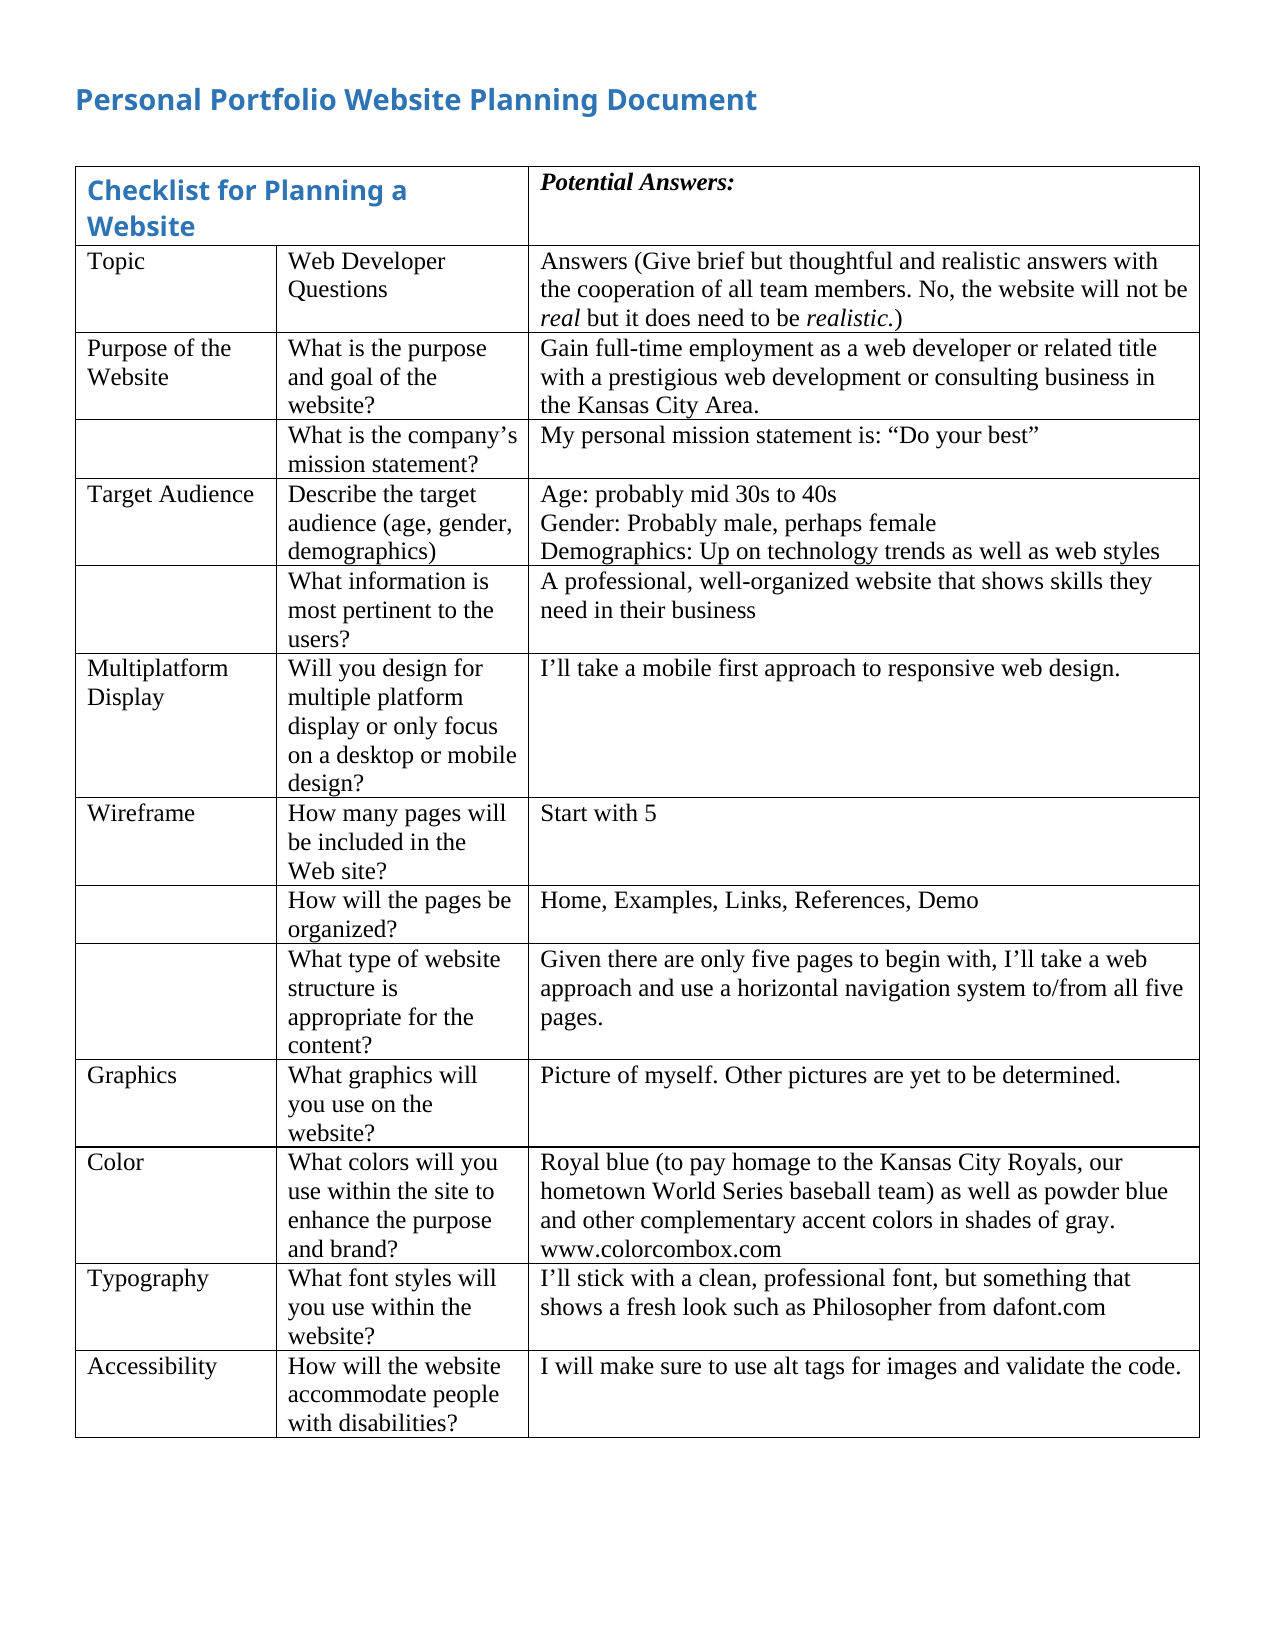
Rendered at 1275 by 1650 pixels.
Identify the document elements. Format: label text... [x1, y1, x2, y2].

table_cell Web Developer Questions [277, 246, 528, 332]
table_cell How many pages will be included in the Web site? [277, 798, 528, 884]
table_cell Target Audience [76, 479, 276, 565]
table_cell Typography [76, 1264, 276, 1350]
table_header Checklist for Planning a Website [76, 167, 528, 245]
table_cell [76, 566, 276, 652]
table_cell Start with 5 [529, 798, 1199, 884]
table_cell Topic [76, 246, 276, 332]
table_cell Multiplatform Display [76, 654, 276, 797]
table_cell Color [76, 1148, 276, 1262]
table_cell [76, 944, 276, 1059]
table_cell Given there are only five pages to begin with, I’ll take a web approach and use a horizontal navigation system to/from all five pages. [529, 944, 1199, 1059]
table_cell Answers (Give brief but thoughtful and realistic answers with the cooperation of all team members. No, the website will not be real but it does need to be realistic.) [529, 246, 1199, 332]
table_cell Describe the target audience (age, gender, demographics) [277, 479, 528, 565]
table_cell What is the company’s mission statement? [277, 420, 528, 478]
table_cell Home, Examples, Links, References, Demo [529, 886, 1199, 943]
table_cell A professional, well-organized website that shows skills they need in their business [529, 566, 1199, 652]
table_cell Picture of myself. Other pictures are yet to be determined. [529, 1060, 1199, 1146]
table_cell Wireframe [76, 798, 276, 884]
table_cell [76, 420, 276, 478]
table_cell I’ll stick with a clean, professional font, but something that shows a fresh look such as Philosopher from dafont.com [529, 1264, 1199, 1350]
table_cell Gain full-time employment as a web developer or related title with a prestigious web development or consulting business in the Kansas City Area. [529, 333, 1199, 419]
table_cell What information is most pertinent to the users? [277, 566, 528, 652]
table_cell Will you design for multiple platform display or only focus on a desktop or mobile design? [277, 654, 528, 797]
table_cell [76, 886, 276, 943]
table_cell Purpose of the Website [76, 333, 276, 419]
table_cell Royal blue (to pay homage to the Kansas City Royals, our hometown World Series baseball team) as well as powder blue and other complementary accent colors in shades of gray. www.colorcombox.com [529, 1148, 1199, 1262]
table_cell How will the pages be organized? [277, 886, 528, 943]
table_cell Accessibility [76, 1351, 276, 1437]
table_cell What graphics will you use on the website? [277, 1060, 528, 1146]
table_cell How will the website accommodate people with disabilities? [277, 1351, 528, 1437]
table_cell I’ll take a mobile first approach to responsive web design. [529, 654, 1199, 797]
table_cell Graphics [76, 1060, 276, 1146]
table_cell What type of website structure is appropriate for the content? [277, 944, 528, 1059]
table_cell What is the purpose and goal of the website? [277, 333, 528, 419]
table_cell My personal mission statement is: “Do your best” [529, 420, 1199, 478]
table_header Potential Answers: [529, 167, 1199, 245]
subtitle Personal Portfolio Website Planning Document [75, 79, 1200, 119]
table_cell Age: probably mid 30s to 40s Gender: Probably male, perhaps female Demographics: Up on technology trends as well as web styles [529, 479, 1199, 565]
table_cell What colors will you use within the site to enhance the purpose and brand? [277, 1148, 528, 1262]
table_cell What font styles will you use within the website? [277, 1264, 528, 1350]
table_cell I will make sure to use alt tags for images and validate the code. [529, 1351, 1199, 1437]
